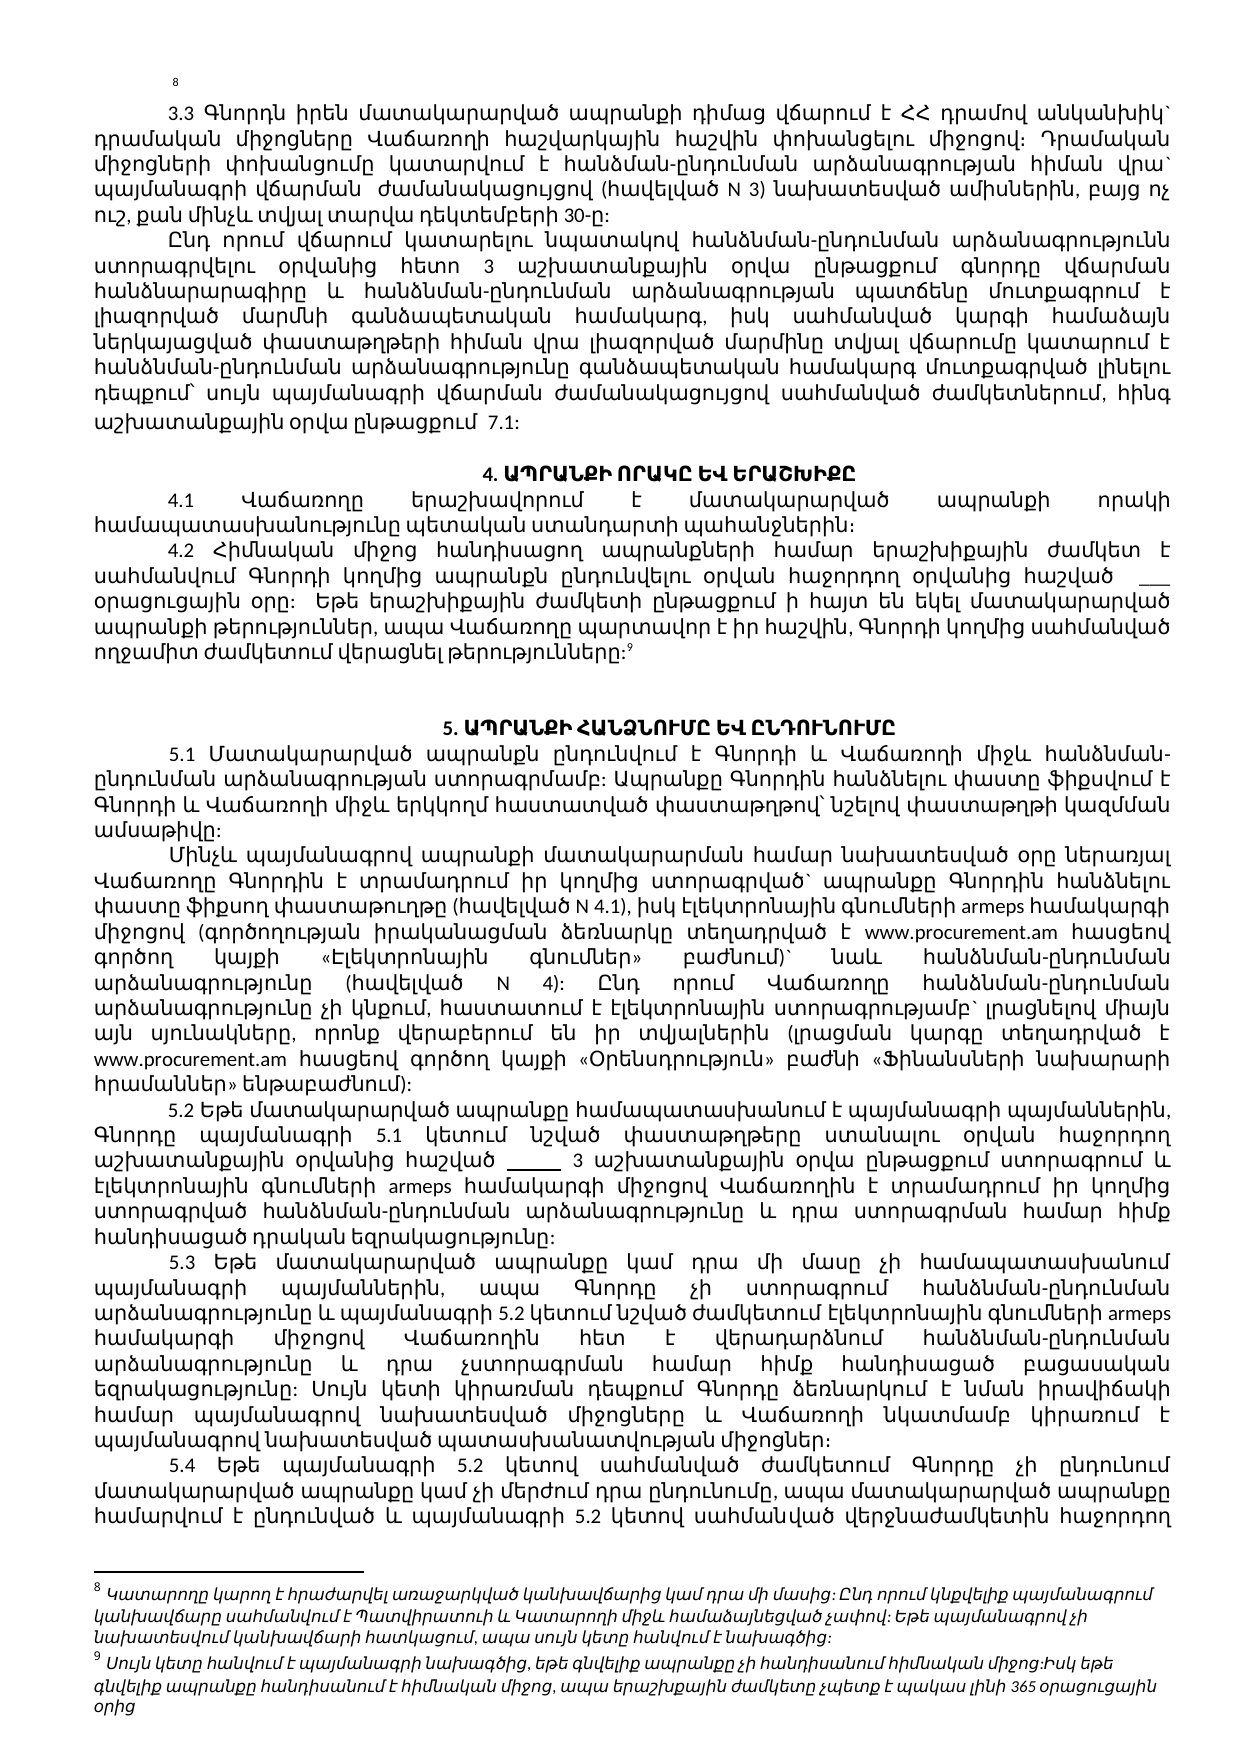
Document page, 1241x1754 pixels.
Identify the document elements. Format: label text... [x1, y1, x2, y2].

text 5.3 Եթե մատակարարված ապրանքը կամ դրա մի մասը չի համապատասխանում պայմանագրի պայմաններին, ապա Գնորդը չի ստորագրում հանձնման-ընդունման արձանագրությունը և պայմանագրի 5.2 կետում նշված ժամկետում էլեկտրոնային գնումների armeps համակարգի միջոցով Վաճառողին հետ է վերադարձնում հանձնման-ընդունման արձանագրությունը և դրա չստորագրման համար հիմք հանդիսացած բացասական եզրակացությունը: Սույն կետի կիրառման դեպքում Գնորդը ձեռնարկում է նման իրավիճակի համար պայմանագրով նախատեսված միջոցները և Վաճառողի նկատմամբ կիրառում է պայմանագրով նախատեսված պատասխանատվության միջոցներ։ [94, 1249, 1171, 1453]
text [94, 1453, 1171, 1529]
text 3.3 Գնորդն իրեն մատակարարված ապրանքի դիմաց վճարում է ՀՀ դրամով անկանխիկ` դրամական միջոցները Վաճառողի հաշվարկային հաշվին փոխանցելու միջոցով։ Դրամական միջոցների փոխանցումը կատարվում է հանձման-ընդունման արձանագրության հիման վրա` պայմանագրի վճարման ժամանակացույցով (հավելված N 3) նախատեսված ամիսներին, բայց ոչ ուշ, քան մինչև տվյալ տարվա դեկտեմբերի 30-ը: [94, 100, 1171, 227]
text Ընդ որում վճարում կատարելու նպատակով հանձնման-ընդունման արձանագրությունն ստորագրվելու օրվանից հետո 3 աշխատանքային օրվա ընթացքում գնորդը վճարման հանձնարարագիրը և հանձնման-ընդունման արձանագրության պատճենը մուտքագրում է լիազորված մարմնի գանձապետական համակարգ, իսկ սահմանված կարգի համաձայն ներկայացված փաստաթղթերի հիման վրա լիազորված մարմինը տվյալ վճարումը կատարում է հանձնման-ընդունման արձանագրությունը գանձապետական համակարգ մուտքագրված լինելու դեպքում՝ սույն պայմանագրի վճարման ժամանակացույցով սահմանված ժամկետներում, հինգ աշխատանքային օրվա ընթացքում 7.1: [94, 227, 1171, 436]
text 4.2 Հիմնական միջոց հանդիսացող ապրանքների համար երաշխիքային ժամկետ է սահմանվում Գնորդի կողմից ապրանքն ընդունվելու օրվան հաջորդող օրվանից հաշված ___ օրացուցային օրը: Եթե երաշխիքային ժամկետի ընթացքում ի հայտ են եկել մատակարարված ապրանքի թերություններ, ապա Վաճառողը պարտավոր է իր հաշվին, Գնորդի կողմից սահմանված ողջամիտ ժամկետում վերացնել թերությունները: [94, 538, 1171, 665]
text Մինչև պայմանագրով ապրանքի մատակարարման համար նախատեսված օրը ներառյալ Վաճառողը Գնորդին է տրամադրում իր կողմից ստորագրված` ապրանքը Գնորդին հանձնելու փաստը ֆիքսող փաստաթուղթը (հավելված N 4.1), իսկ էլեկտրոնային գնումների armeps համակարգի միջոցով (գործողության իրականացման ձեռնարկը տեղադրված է www.procurement.am հասցեով գործող կայքի «Էլեկտրոնային գնումներ» բաժնում)` նաև հանձնման-ընդունման արձանագրությունը (հավելված N 4): Ընդ որում Վաճառողը հանձնման-ընդունման արձանագրությունը չի կնքում, հաստատում է էլեկտրոնային ստորագրությամբ` լրացնելով միայն այն սյունակները, որոնք վերաբերում են իր տվյալներին (լրացման կարգը տեղադրված է www.procurement.am հասցեով գործող կայքի «Օրենսդրություն» բաժնի «Ֆինանսների նախարարի հրամաններ» ենթաբաժնում): [94, 843, 1171, 1097]
text 4. ԱՊՐԱՆՔԻ ՈՐԱԿԸ ԵՎ ԵՐԱՇԽԻՔԸ [94, 461, 1171, 487]
text 4.1 Վաճառողը երաշխավորում է մատակարարված ապրանքի որակի համապատասխանությունը պետական ստանդարտի պահանջներին։ [94, 487, 1171, 538]
text 5.2 Եթե մատակարարված ապրանքը համապատասխանում է պայմանագրի պայմաններին, Գնորդը պայմանագրի 5.1 կետում նշված փաստաթղթերը ստանալու օրվան հաջորդող աշխատանքային օրվանից հաշված 3 աշխատանքային օրվա ընթացքում ստորագրում և էլեկտրոնային գնումների armeps համակարգի միջոցով Վաճառողին է տրամադրում իր կողմից ստորագրված հանձնման-ընդունման արձանագրությունը և դրա ստորագրման համար հիմք հանդիսացած դրական եզրակացությունը: [94, 1097, 1171, 1249]
text 5. ԱՊՐԱՆՔԻ ՀԱՆՁՆՈՒՄԸ ԵՎ ԸՆԴՈՒՆՈՒՄԸ [94, 716, 1171, 741]
text 5.1 Մատակարարված ապրանքն ընդունվում է Գնորդի և Վաճառողի միջև հանձնման-ընդունման արձանագրության ստորագրմամբ: Ապրանքը Գնորդին հանձնելու փաստը ֆիքսվում է Գնորդի և Վաճառողի միջև երկկողմ հաստատված փաստաթղթով՝ նշելով փաստաթղթի կազմման ամսաթիվը: [94, 741, 1171, 843]
